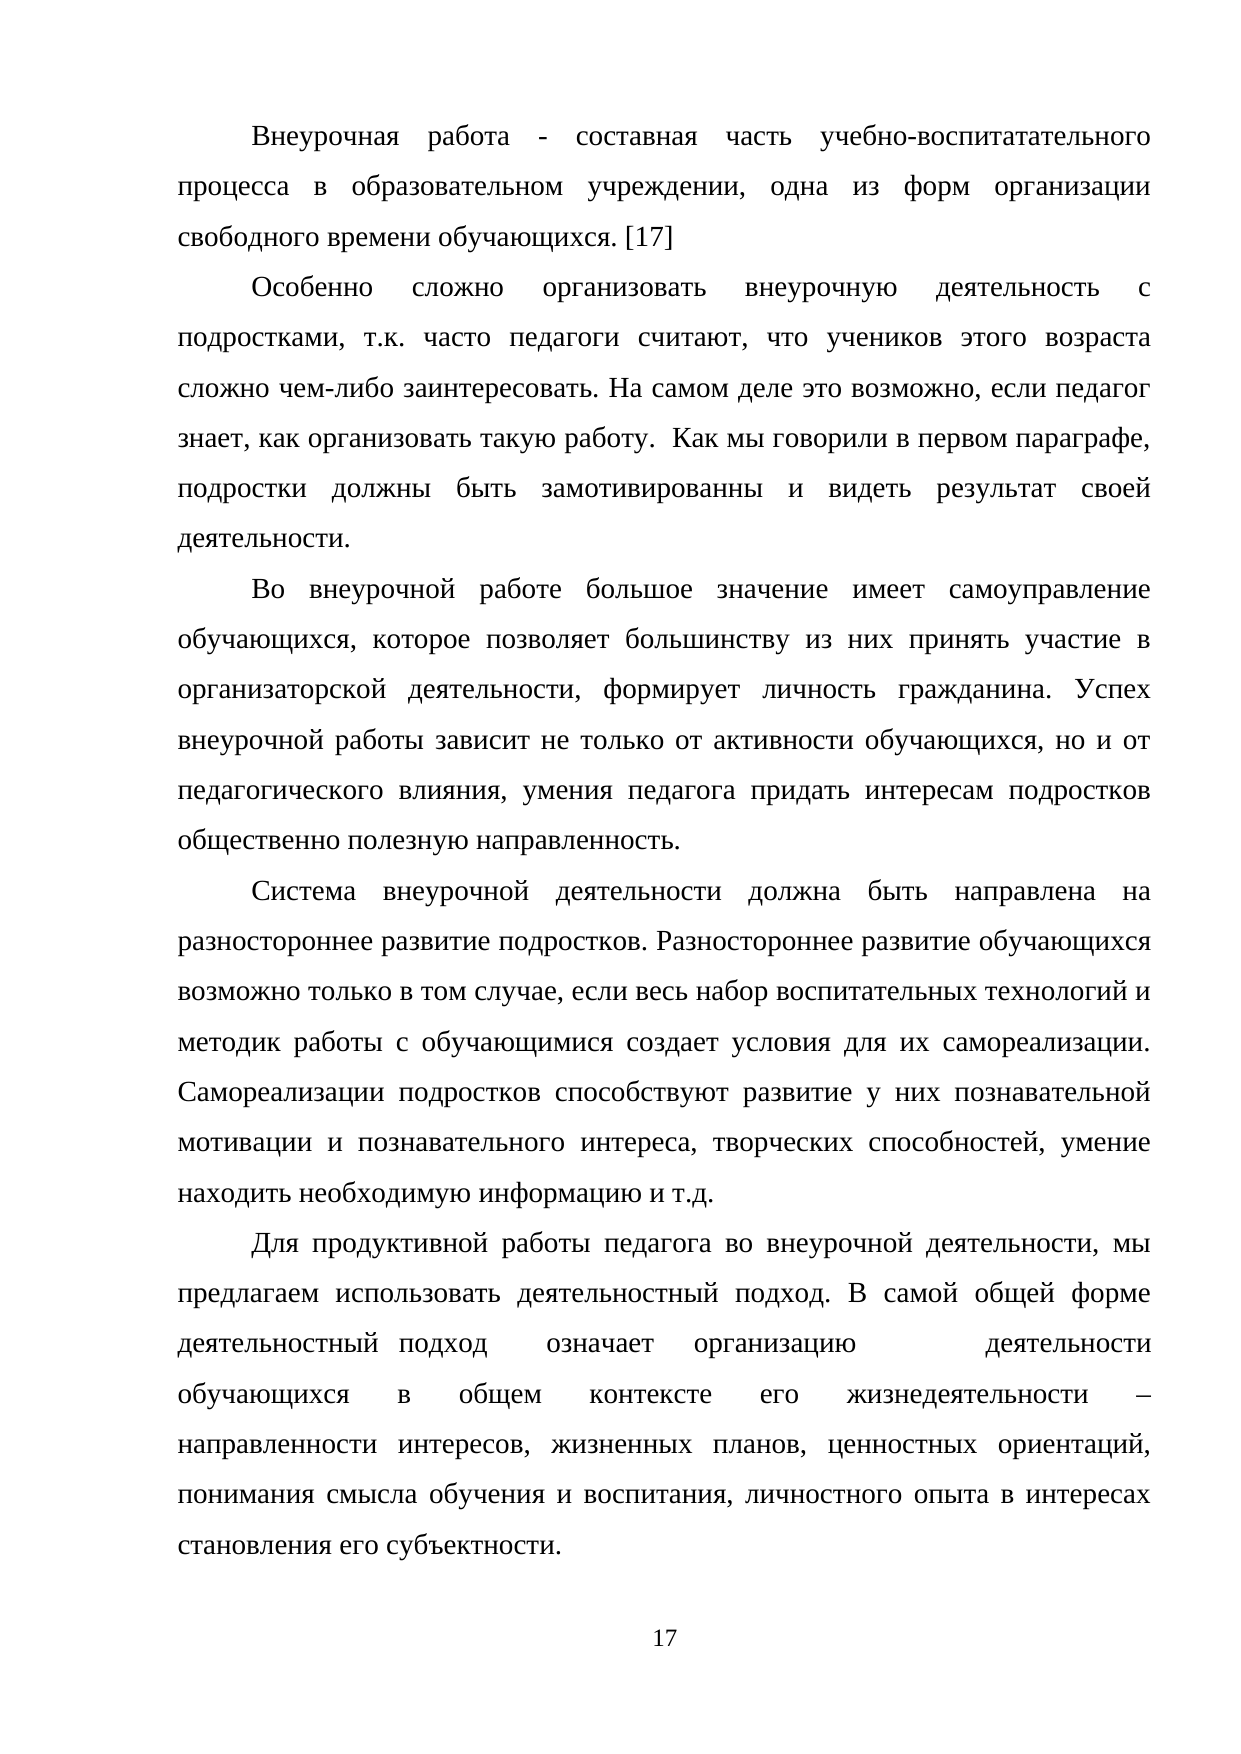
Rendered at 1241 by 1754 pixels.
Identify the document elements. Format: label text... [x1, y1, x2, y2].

text Особенно сложно организовать внеурочную деятельность с подростками, т.к. часто педагоги считают, что учеников этого возраста сложно чем-либо заинтересовать. На самом деле это возможно, если педагог знает, как организовать такую работу. Как мы говорили в первом параграфе, подростки должны быть замотивированны и видеть результат своей деятельности. [177, 269, 1152, 554]
text Во внеурочной работе большое значение имеет самоуправление обучающихся, которое позволяет большинству из них принять участие в организаторской деятельности, формирует личность гражданина. Успех внеурочной работы зависит не только от активности обучающихся, но и от педагогического влияния, умения педагога придать интересам подростков общественно полезную направленность. [177, 571, 1152, 856]
text Система внеурочной деятельности должна быть направлена на разностороннее развитие подростков. Разностороннее развитие обучающихся возможно только в том случае, если весь набор воспитательных технологий и методик работы с обучающимися создает условия для их самореализации. Самореализации подростков способствуют развитие у них познавательной мотивации и познавательного интереса, творческих способностей, умение находить необходимую информацию и т.д. [177, 873, 1152, 1208]
text Для продуктивной работы педагога во внеурочной деятельности, мы предлагаем использовать деятельностный подход. В самой общей форме деятельностный подход означает организацию деятельности обучающихся в общем контексте его жизнедеятельности – направленности интересов, жизненных планов, ценностных ориентаций, понимания смысла обучения и воспитания, личностного опыта в интересах становления его субъектности. [177, 1225, 1152, 1560]
text Внеурочная работа - составная часть учебно-воспитатательного процесса в образовательном учреждении, одна из форм организации свободного времени обучающихся. [17] [177, 118, 1152, 252]
